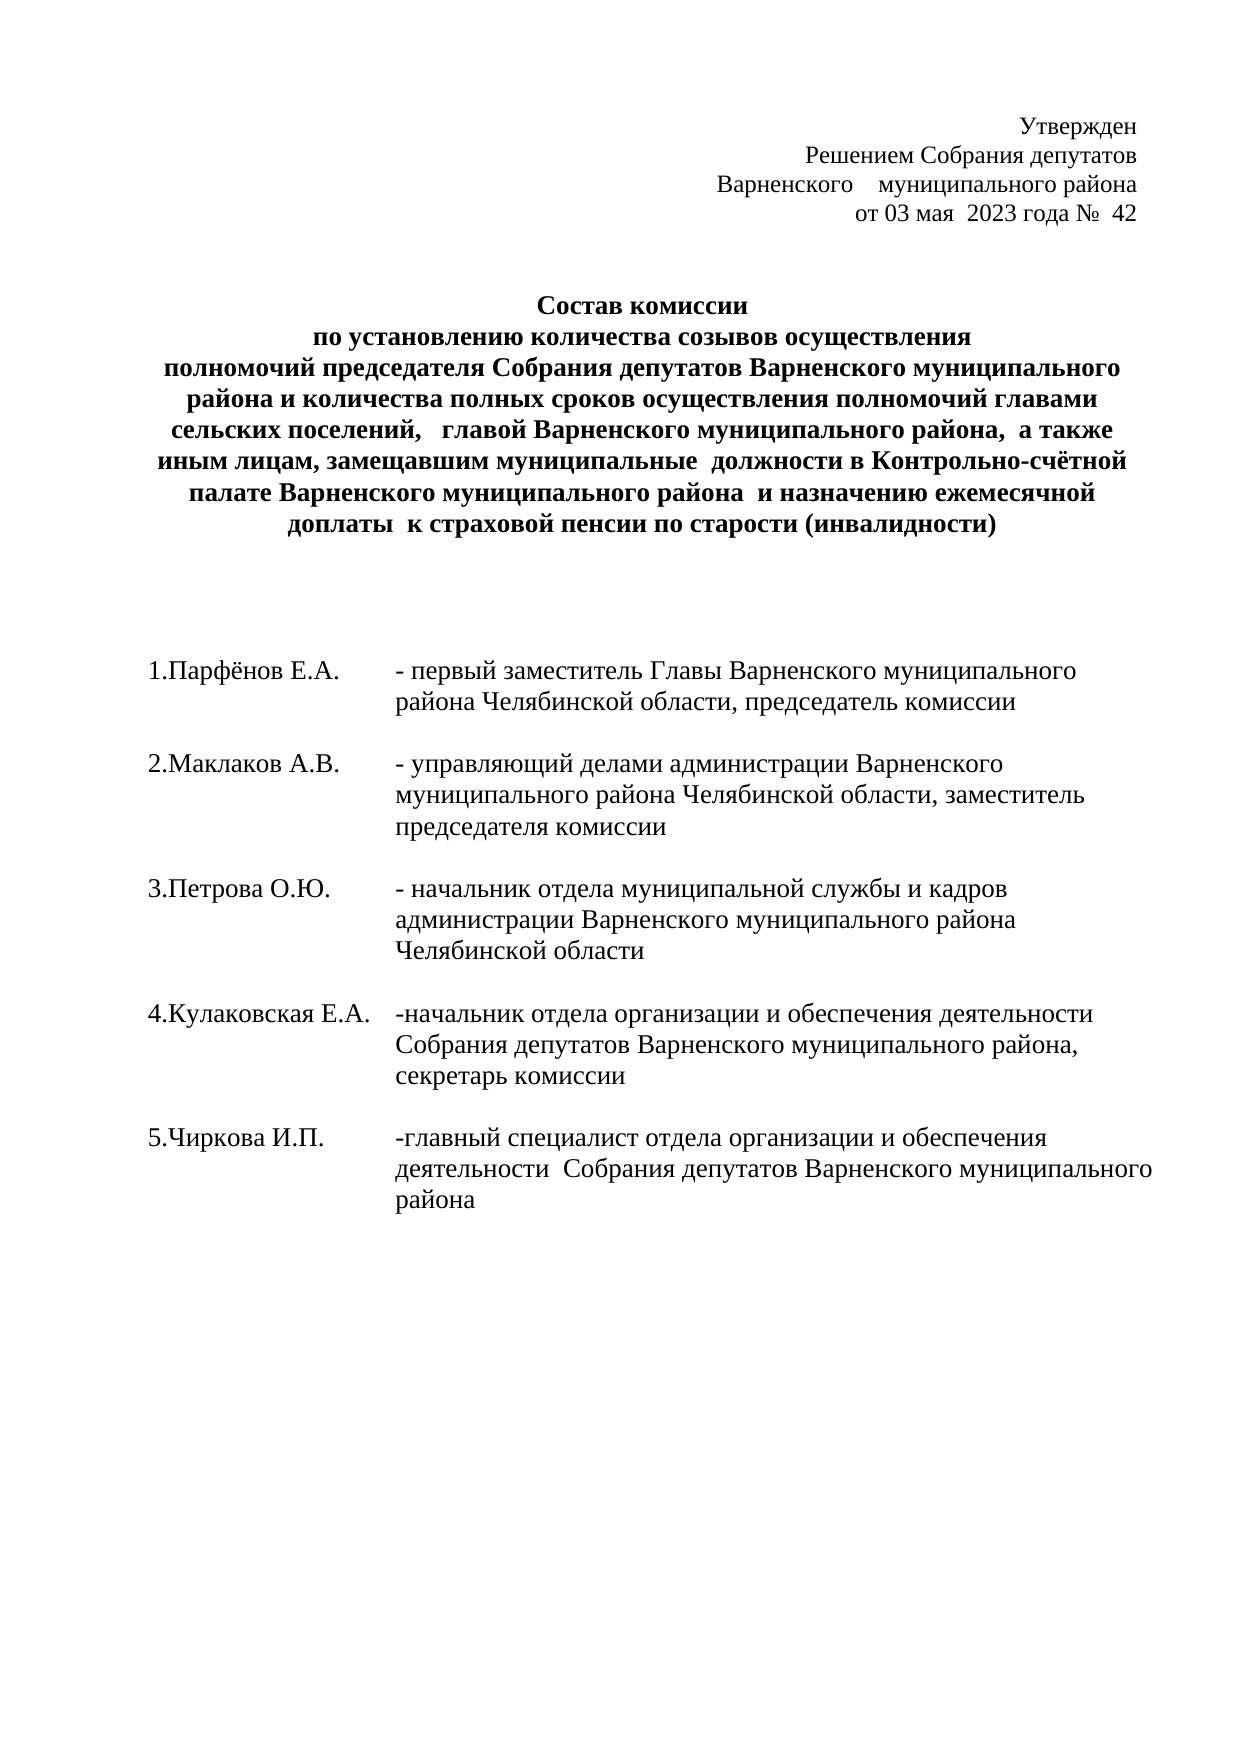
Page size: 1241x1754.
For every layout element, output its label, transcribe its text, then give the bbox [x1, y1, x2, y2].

list Состав комиссии [148, 289, 1137, 320]
table_header 1.Парфёнов Е.А. [136, 654, 384, 747]
table_cell - начальник отдела муниципальной службы и кадров администрации Варненского муниципального района Челябинской области -начальник отдела организации и обеспечения деятельности Собрания депутатов Варненского муниципального района, секретарь комиссии -главный специалист отдела организации и обеспечения деятельности Собрания депутатов Варненского муниципального района [384, 872, 1167, 1308]
text по установлению количества созывов осуществления [148, 320, 1137, 351]
table_cell 3.Петрова О.Ю. 4.Кулаковская Е.А. 5.Чиркова И.П. [136, 872, 384, 1308]
text от 03 мая 2023 года № 42 [148, 198, 1137, 226]
table_header - первый заместитель Главы Варненского муниципального района Челябинской области, председатель комиссии [384, 654, 1167, 747]
text полномочий председателя Собрания депутатов Варненского муниципального района и количества полных сроков осуществления полномочий главами сельских поселений, главой Варненского муниципального района, а также иным лицам, замещавшим муниципальные должности в Контрольно-счётной палате Варненского муниципального района и назначению ежемесячной доплаты к страховой пенсии по старости (инвалидности) [148, 351, 1137, 538]
table_cell 2.Маклаков А.В. [136, 748, 384, 872]
text Решением Собрания депутатов [148, 140, 1137, 169]
text Варненского муниципального района [148, 169, 1137, 198]
list Утвержден [148, 111, 1137, 140]
table_cell - управляющий делами администрации Варненского муниципального района Челябинской области, заместитель председателя комиссии [384, 748, 1167, 872]
